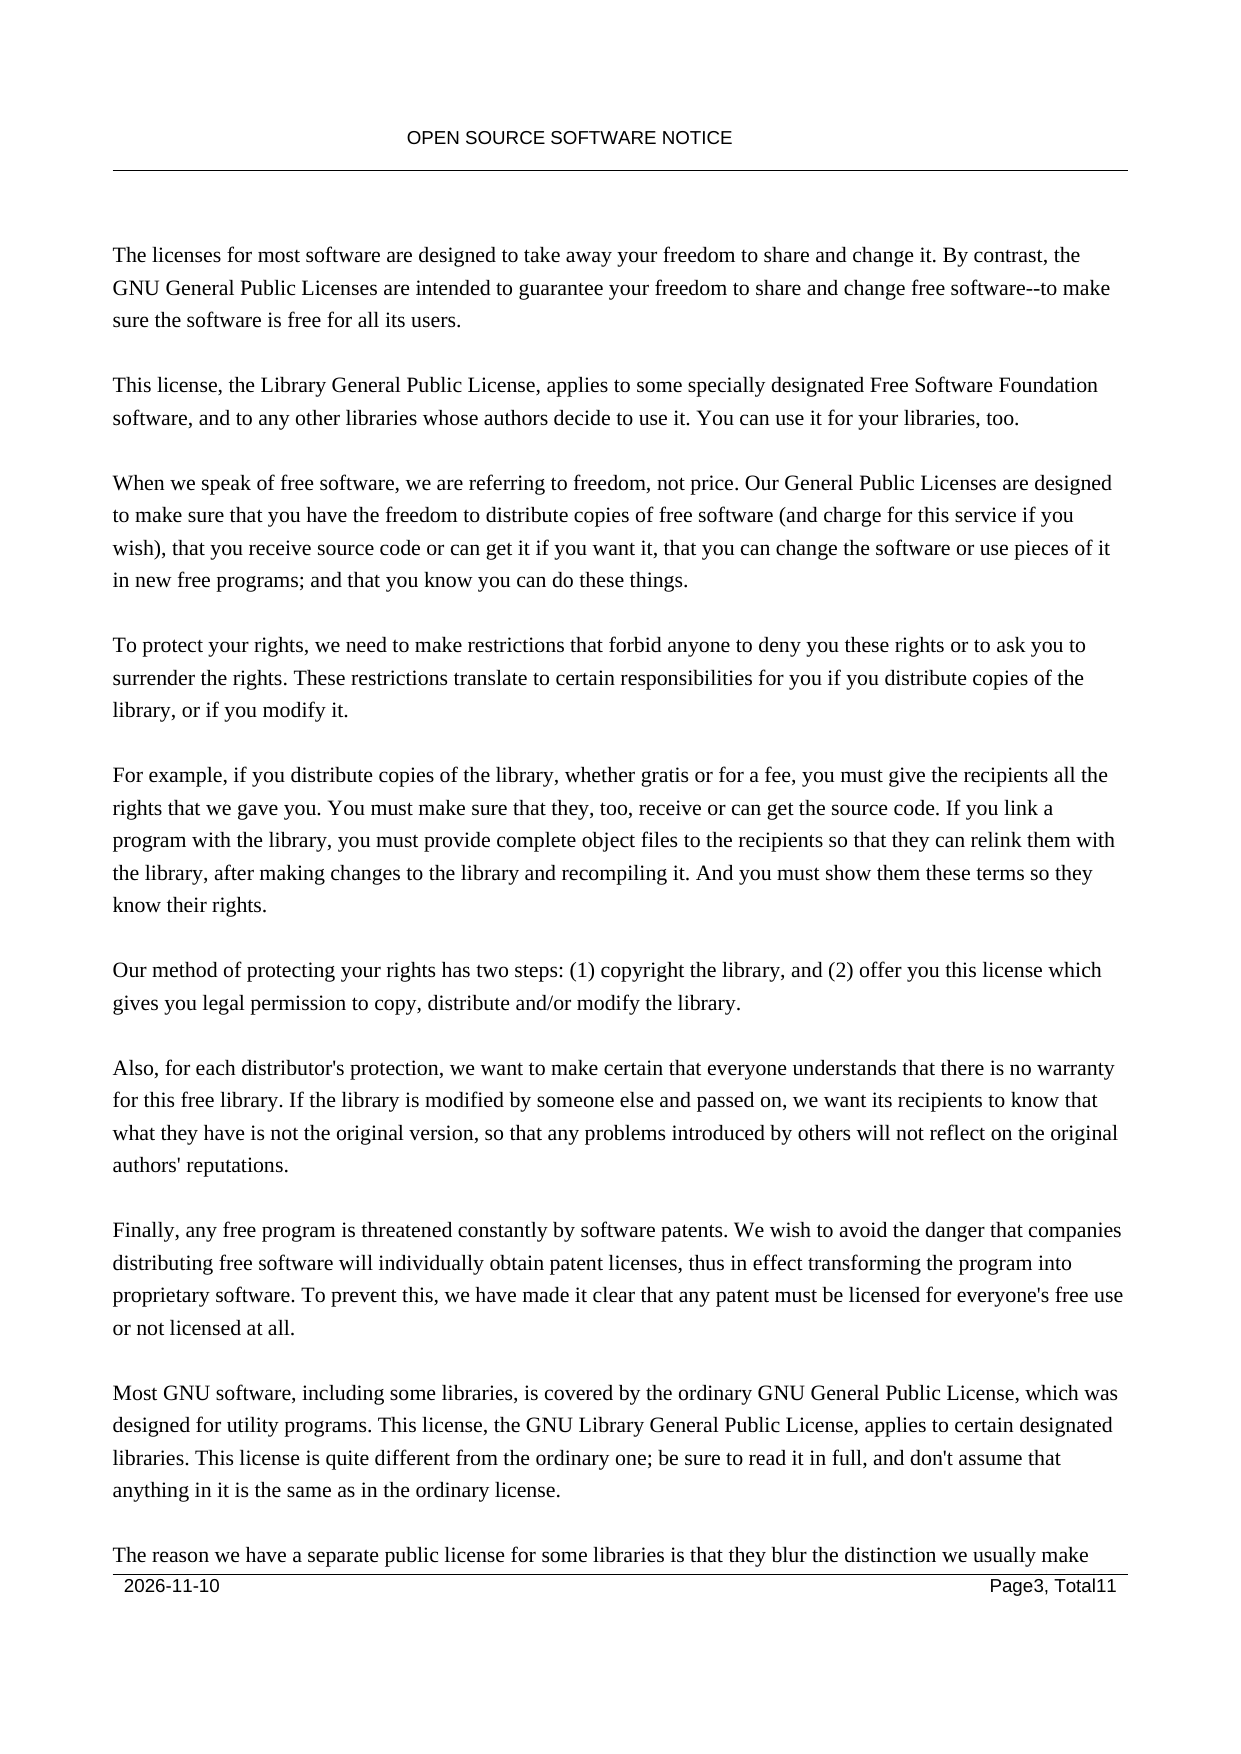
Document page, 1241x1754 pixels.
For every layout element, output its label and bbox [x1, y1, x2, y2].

text [112, 206, 1128, 1571]
